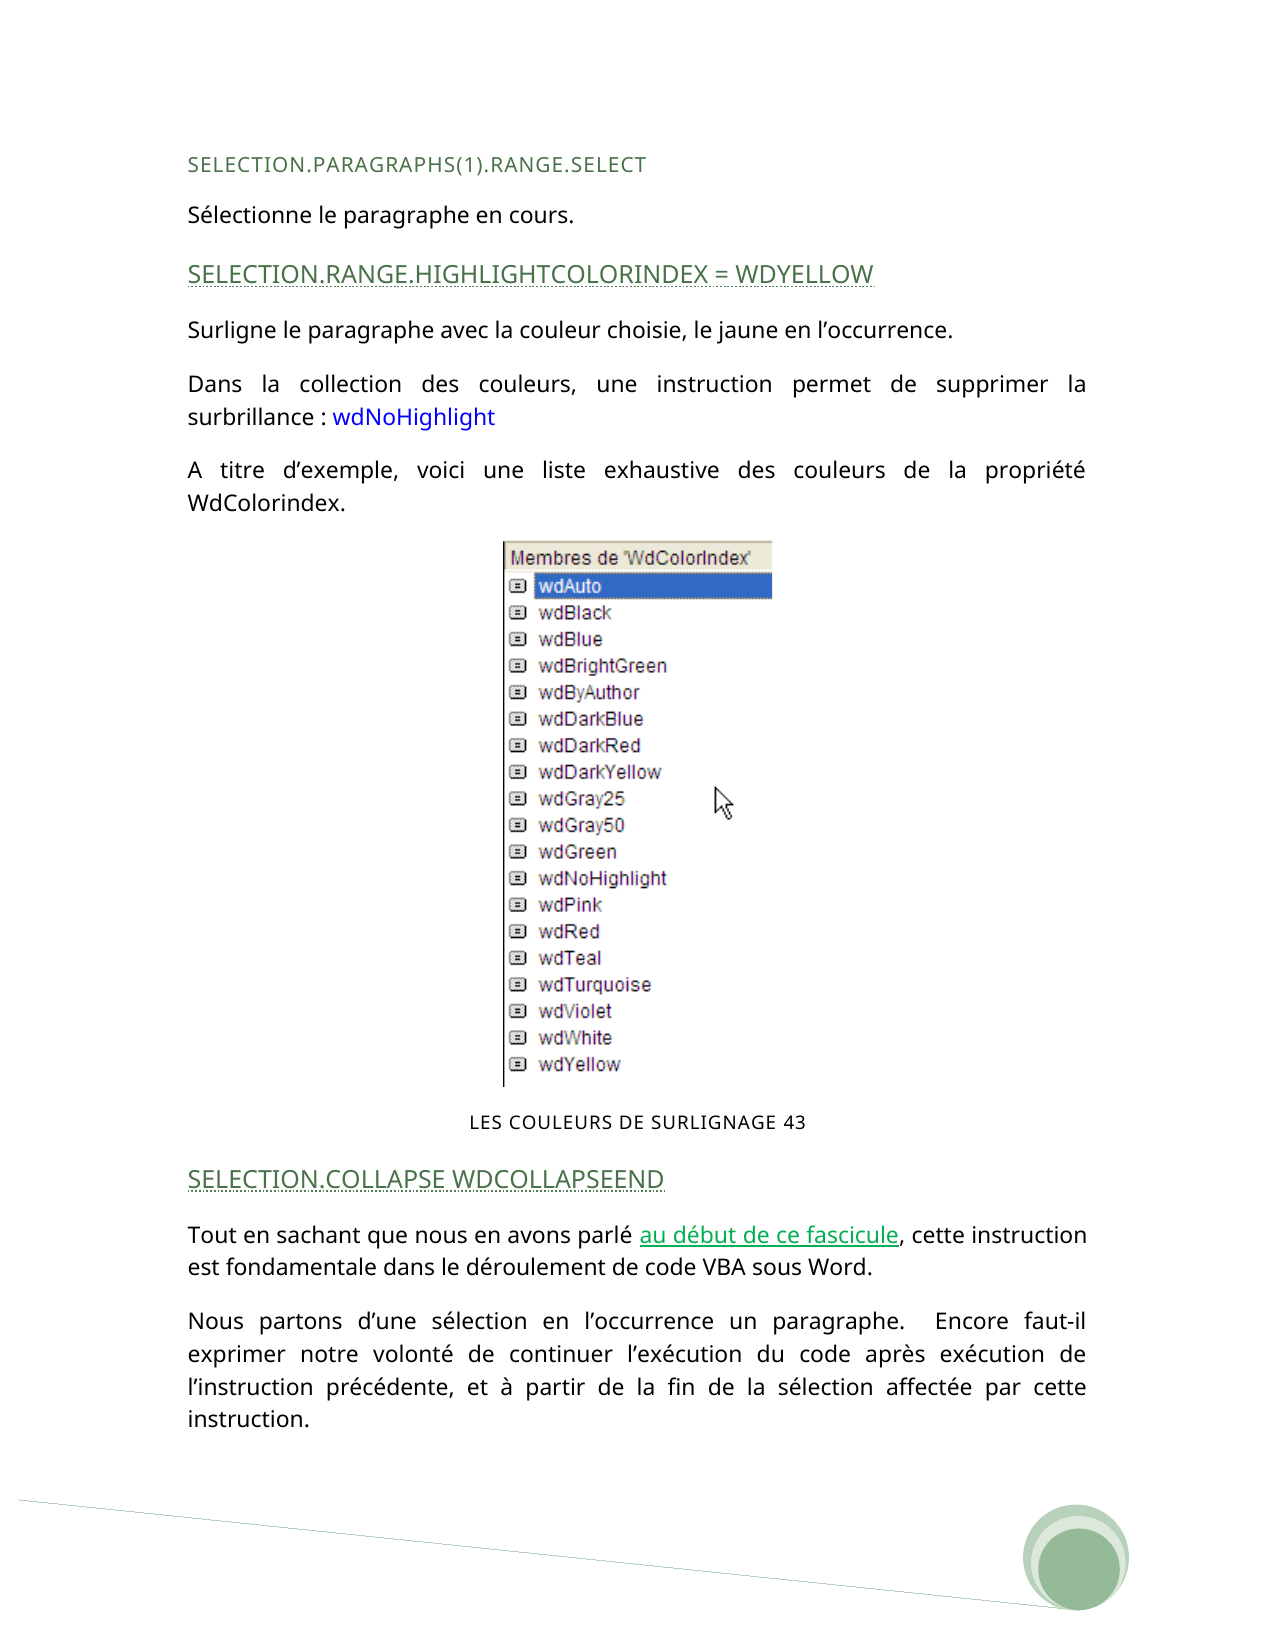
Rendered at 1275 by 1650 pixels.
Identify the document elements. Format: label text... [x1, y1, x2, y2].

subtitle Selection.Collapse wdCollapseEnd [187, 1161, 1087, 1195]
text Tout en sachant que nous en avons parlé au début de ce fascicule, cette instruction est fondamentale dans le déroulement de code VBA sous Word. [187, 1218, 1087, 1283]
subtitle Selection.Paragraphs(1).Range.Select [187, 150, 1087, 178]
text Sélectionne le paragraphe en cours. [187, 199, 1087, 230]
picture [503, 540, 773, 1087]
subtitle Selection.Range.HighlightColorIndex = wdYellow [187, 257, 1087, 291]
text Nous partons d’une sélection en l’occurrence un paragraphe. Encore faut-il exprimer notre volonté de continuer l’exécution du code après exécution de l’instruction précédente, et à partir de la fin de la sélection affectée par cette instruction. [187, 1305, 1087, 1435]
text A titre d’exemple, voici une liste exhaustive des couleurs de la propriété WdColorindex. [187, 454, 1087, 518]
text Surligne le paragraphe avec la couleur choisie, le jaune en l’occurrence. [187, 314, 1087, 345]
text Dans la collection des couleurs, une instruction permet de supprimer la surbrillance : wdNoHighlight [187, 368, 1087, 432]
